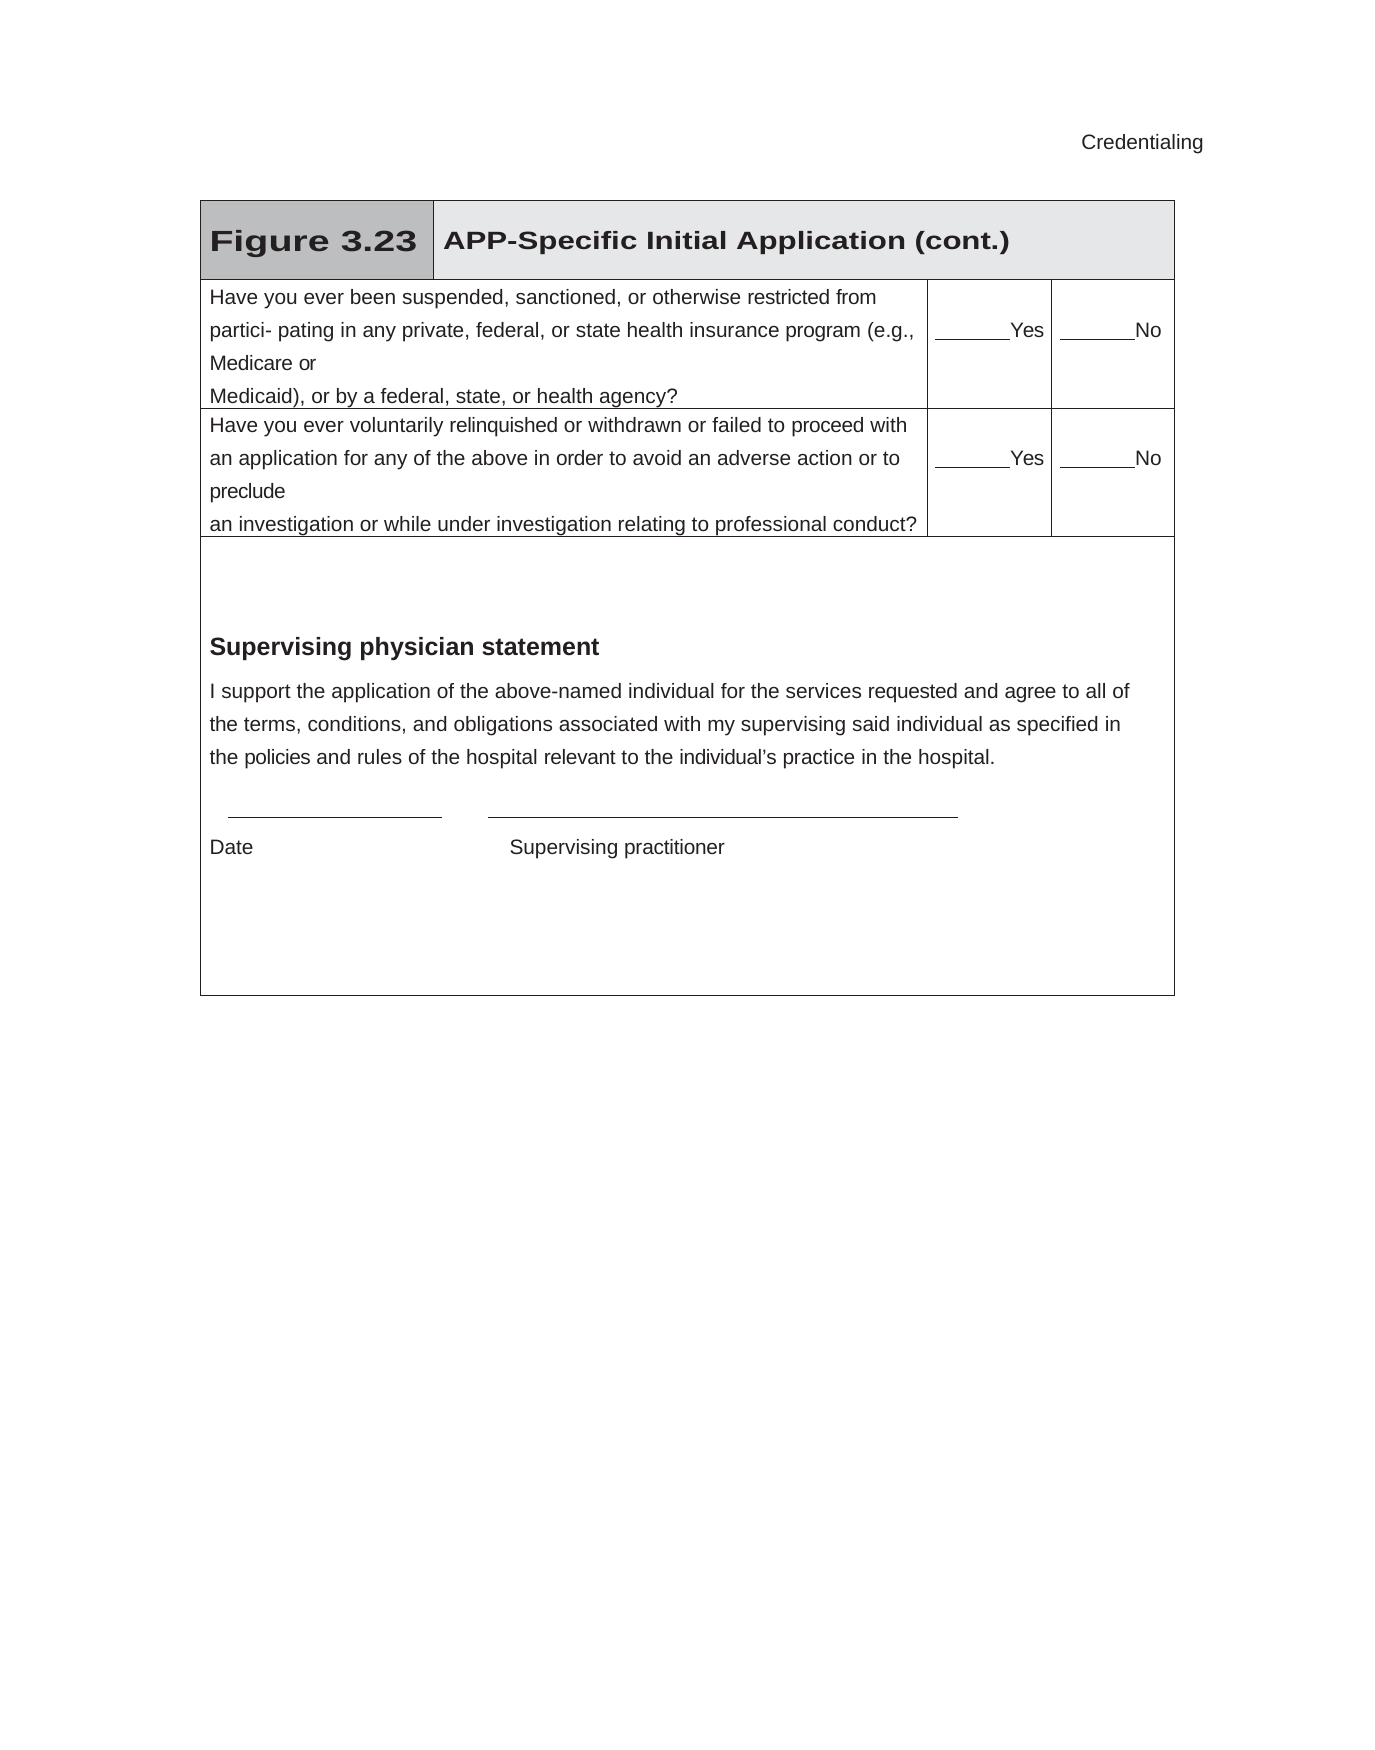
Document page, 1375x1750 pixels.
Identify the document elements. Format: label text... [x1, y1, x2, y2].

table_header APP-Specific Initial Application (cont.) [434, 201, 1174, 279]
table_cell Have you ever been suspended, sanctioned, or otherwise restricted from partici- pating in any private, federal, or state health insurance program (e.g., Medicare or Medicaid), or by a federal, state, or health agency? [201, 280, 927, 408]
table_cell Yes [928, 280, 1051, 408]
table_header Figure 3.23 [201, 201, 433, 279]
table_cell No [1052, 280, 1174, 408]
table_cell Have you ever voluntarily relinquished or withdrawn or failed to proceed with an application for any of the above in order to avoid an adverse action or to preclude an investigation or while under investigation relating to professional conduct? [201, 409, 927, 536]
table_cell Yes [928, 409, 1051, 536]
table_cell No [1052, 409, 1174, 536]
table_cell Supervising physician statement I support the application of the above-named individual for the services requested and agree to all of the terms, conditions, and obligations associated with my supervising said individual as specified in the policies and rules of the hospital relevant to the individual’s practice in the hospital. Date Supervising practitioner [201, 537, 1174, 995]
